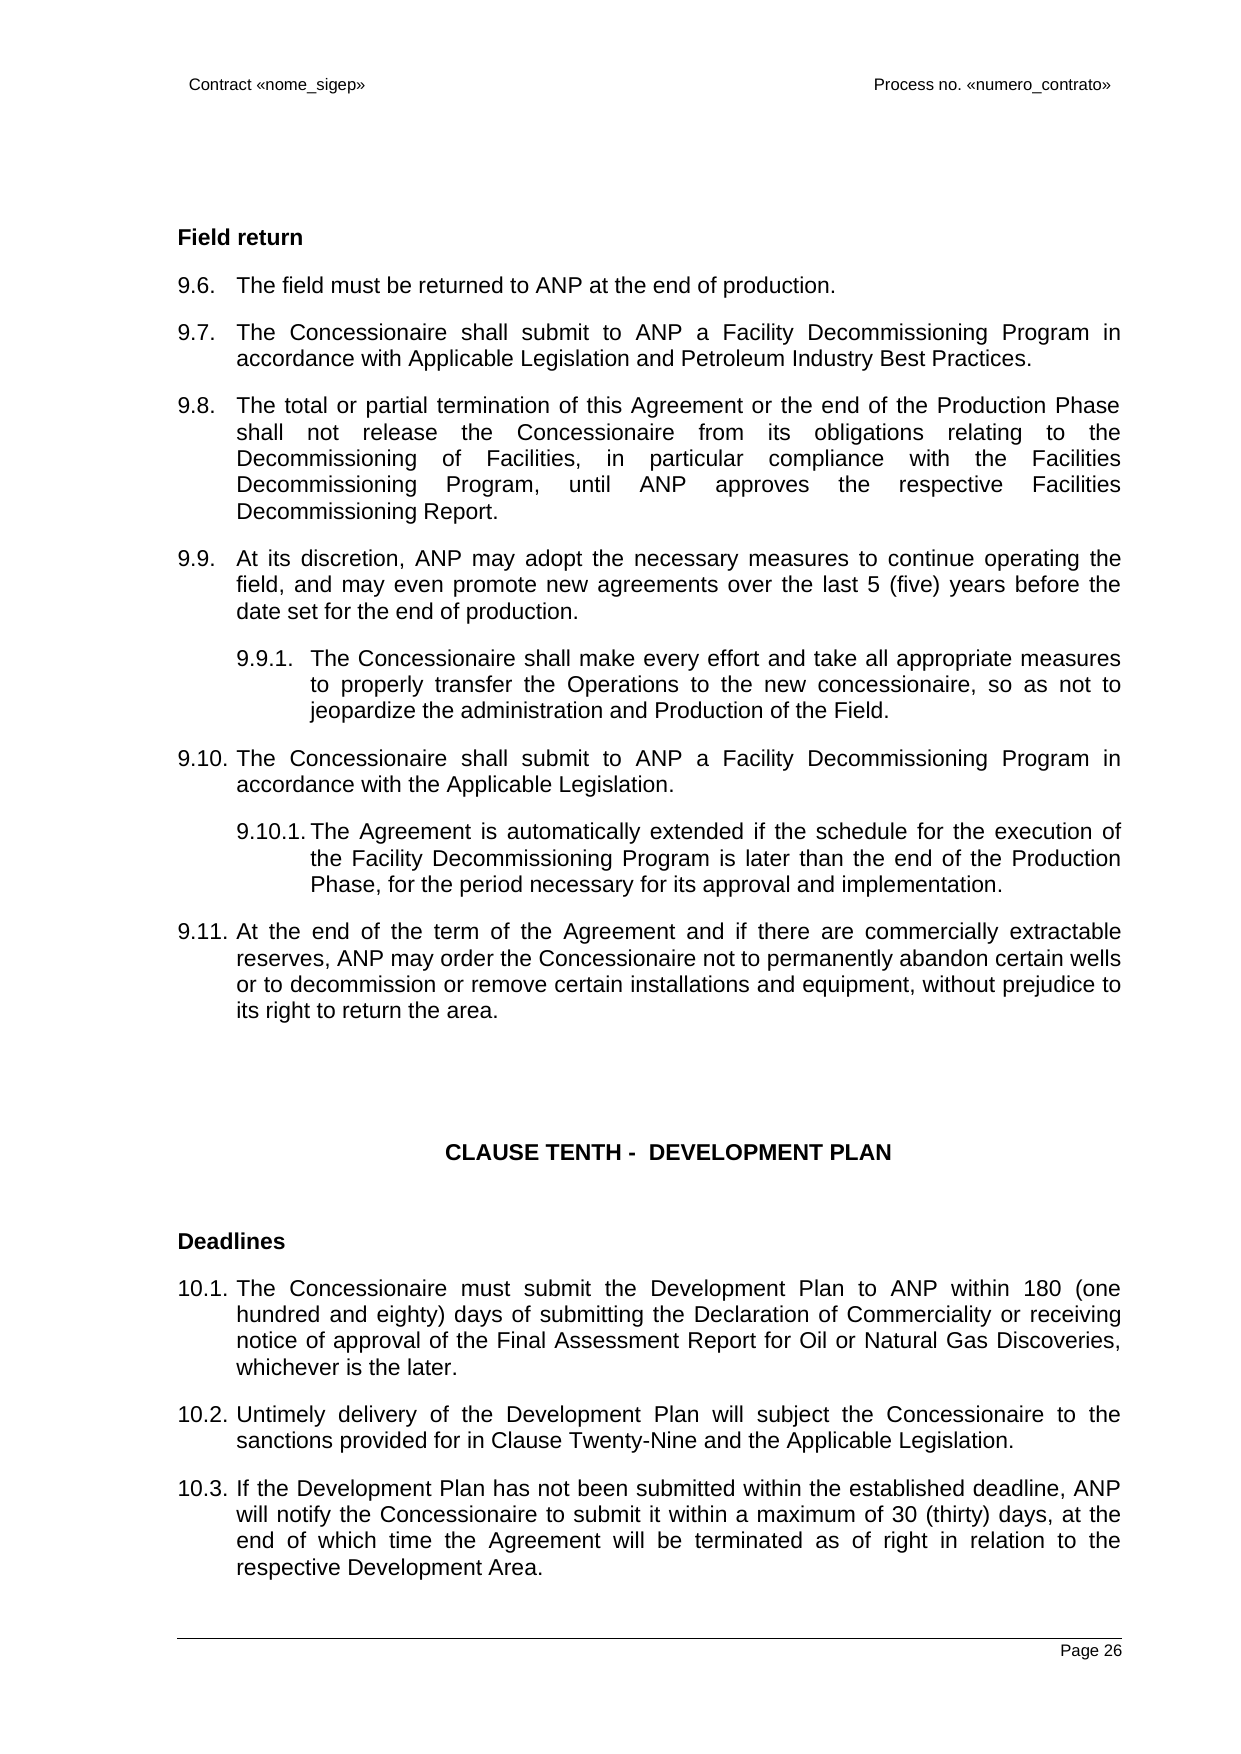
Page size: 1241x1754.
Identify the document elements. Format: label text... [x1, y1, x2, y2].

text Field return [177, 224, 1122, 251]
text Untimely delivery of the Development Plan will subject the Concessionaire to the sanctions provided for in Clause Twenty-Nine and the Applicable Legislation. [177, 1401, 1122, 1454]
text At its discretion, ANP may adopt the necessary measures to continue operating the field, and may even promote new agreements over the last 5 (five) years before the date set for the end of production. [177, 545, 1122, 624]
text The Concessionaire must submit the Development Plan to ANP within 180 (one hundred and eighty) days of submitting the Declaration of Commerciality or receiving notice of approval of the Final Assessment Report for Oil or Natural Gas Discoveries, whichever is the later. [177, 1275, 1122, 1380]
text At the end of the term of the Agreement and if there are commercially extractable reserves, ANP may order the Concessionaire not to permanently abandon certain wells or to decommission or remove certain installations and equipment, without prejudice to its right to return the area. [177, 918, 1122, 1023]
text The Concessionaire shall make every effort and take all appropriate measures to properly transfer the Operations to the new concessionaire, so as not to jeopardize the administration and Production of the Field. [236, 645, 1122, 724]
text The Agreement is automatically extended if the schedule for the execution of the Facility Decommissioning Program is later than the end of the Production Phase, for the period necessary for its approval and implementation. [236, 818, 1122, 897]
text The Concessionaire shall submit to ANP a Facility Decommissioning Program in accordance with the Applicable Legislation. [177, 745, 1122, 797]
text The field must be returned to ANP at the end of production. [177, 272, 1122, 298]
text The total or partial termination of this Agreement or the end of the Production Phase shall not release the Concessionaire from its obligations relating to the Decommissioning of Facilities, in particular compliance with the Facilities Decommissioning Program, until ANP approves the respective Facilities Decommissioning Report. [177, 392, 1122, 524]
text If the Development Plan has not been submitted within the established deadline, ANP will notify the Concessionaire to submit it within a maximum of 30 (thirty) days, at the end of which time the Agreement will be terminated as of right in relation to the respective Development Area. [177, 1474, 1122, 1580]
text Clause Tenth - Development Plan [177, 1139, 1122, 1165]
text The Concessionaire shall submit to ANP a Facility Decommissioning Program in accordance with Applicable Legislation and Petroleum Industry Best Practices. [177, 319, 1122, 371]
text Deadlines [177, 1228, 1122, 1254]
